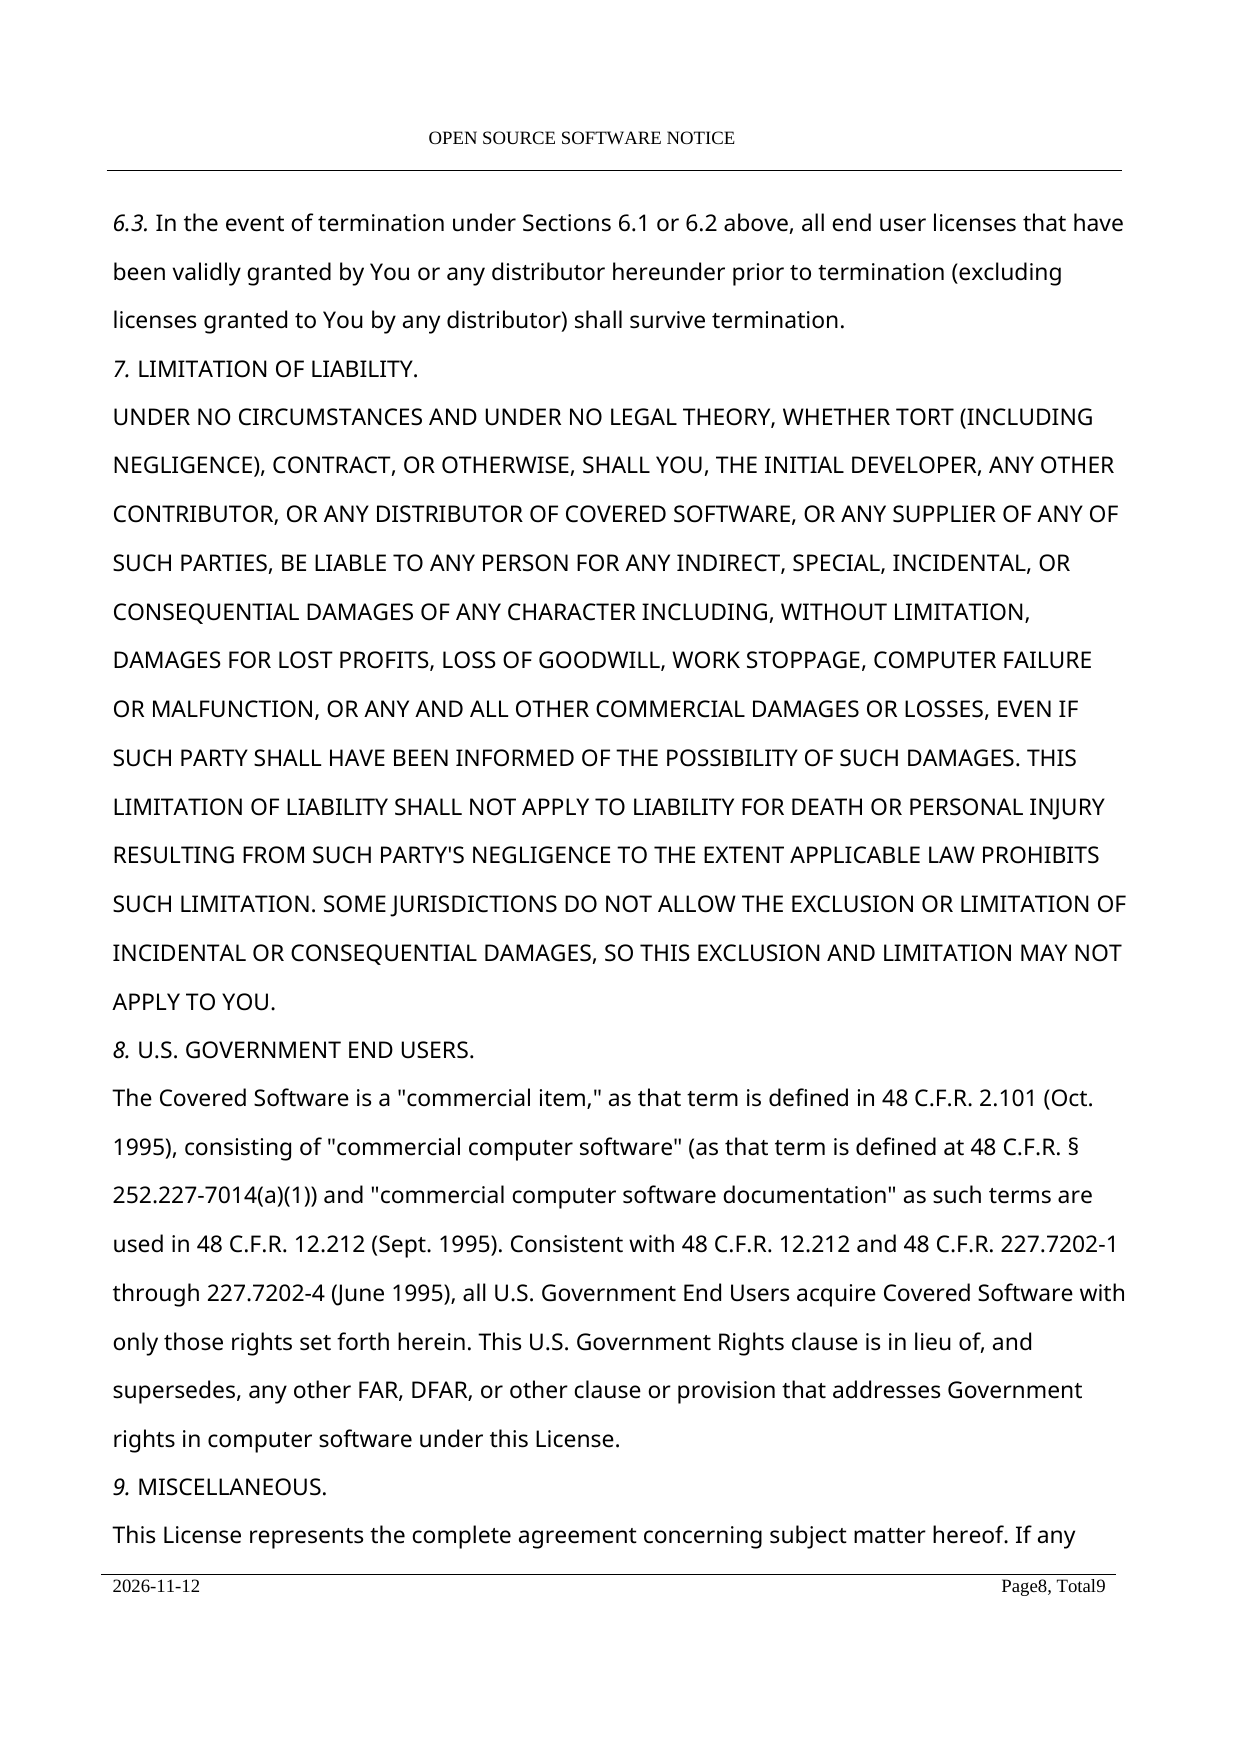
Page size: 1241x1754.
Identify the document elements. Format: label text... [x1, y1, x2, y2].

text 6.3. In the event of termination under Sections 6.1 or 6.2 above, all end user licenses that have been validly granted by You or any distributor hereunder prior to termination (excluding licenses granted to You by any distributor) shall survive termination. [112, 206, 1128, 336]
text 9. MISCELLANEOUS. [112, 1471, 1128, 1503]
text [112, 1519, 1128, 1551]
text 8. U.S. GOVERNMENT END USERS. [112, 1033, 1128, 1066]
text 7. LIMITATION OF LIABILITY. [112, 352, 1128, 384]
text UNDER NO CIRCUMSTANCES AND UNDER NO LEGAL THEORY, WHETHER TORT (INCLUDING NEGLIGENCE), CONTRACT, OR OTHERWISE, SHALL YOU, THE INITIAL DEVELOPER, ANY OTHER CONTRIBUTOR, OR ANY DISTRIBUTOR OF COVERED SOFTWARE, OR ANY SUPPLIER OF ANY OF SUCH PARTIES, BE LIABLE TO ANY PERSON FOR ANY INDIRECT, SPECIAL, INCIDENTAL, OR CONSEQUENTIAL DAMAGES OF ANY CHARACTER INCLUDING, WITHOUT LIMITATION, DAMAGES FOR LOST PROFITS, LOSS OF GOODWILL, WORK STOPPAGE, COMPUTER FAILURE OR MALFUNCTION, OR ANY AND ALL OTHER COMMERCIAL DAMAGES OR LOSSES, EVEN IF SUCH PARTY SHALL HAVE BEEN INFORMED OF THE POSSIBILITY OF SUCH DAMAGES. THIS LIMITATION OF LIABILITY SHALL NOT APPLY TO LIABILITY FOR DEATH OR PERSONAL INJURY RESULTING FROM SUCH PARTY'S NEGLIGENCE TO THE EXTENT APPLICABLE LAW PROHIBITS SUCH LIMITATION. SOME JURISDICTIONS DO NOT ALLOW THE EXCLUSION OR LIMITATION OF INCIDENTAL OR CONSEQUENTIAL DAMAGES, SO THIS EXCLUSION AND LIMITATION MAY NOT APPLY TO YOU. [112, 400, 1128, 1018]
text The Covered Software is a "commercial item," as that term is defined in 48 C.F.R. 2.101 (Oct. 1995), consisting of "commercial computer software" (as that term is defined at 48 C.F.R. § 252.227-7014(a)(1)) and "commercial computer software documentation" as such terms are used in 48 C.F.R. 12.212 (Sept. 1995). Consistent with 48 C.F.R. 12.212 and 48 C.F.R. 227.7202-1 through 227.7202-4 (June 1995), all U.S. Government End Users acquire Covered Software with only those rights set forth herein. This U.S. Government Rights clause is in lieu of, and supersedes, any other FAR, DFAR, or other clause or provision that addresses Government rights in computer software under this License. [112, 1081, 1128, 1455]
